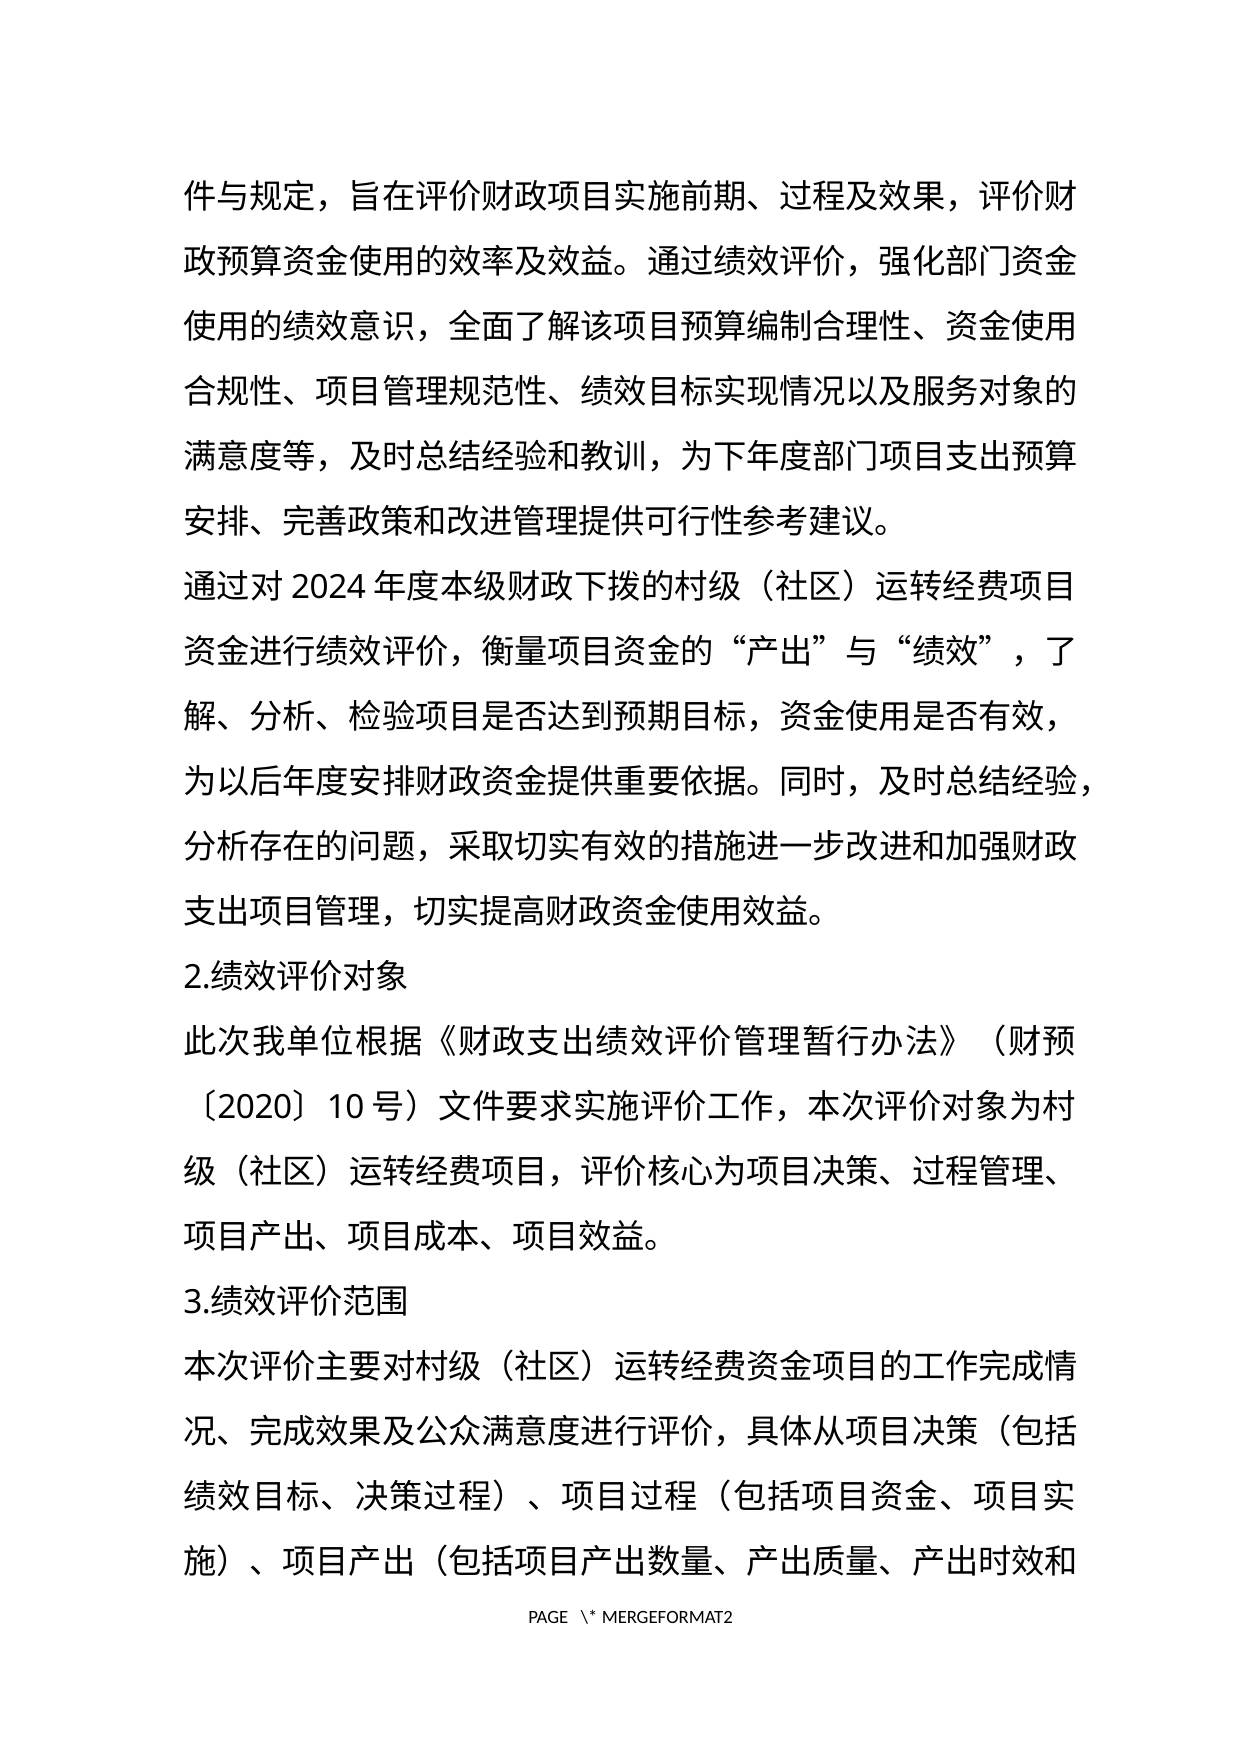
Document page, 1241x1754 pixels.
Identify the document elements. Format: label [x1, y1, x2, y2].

text [183, 162, 1078, 1592]
